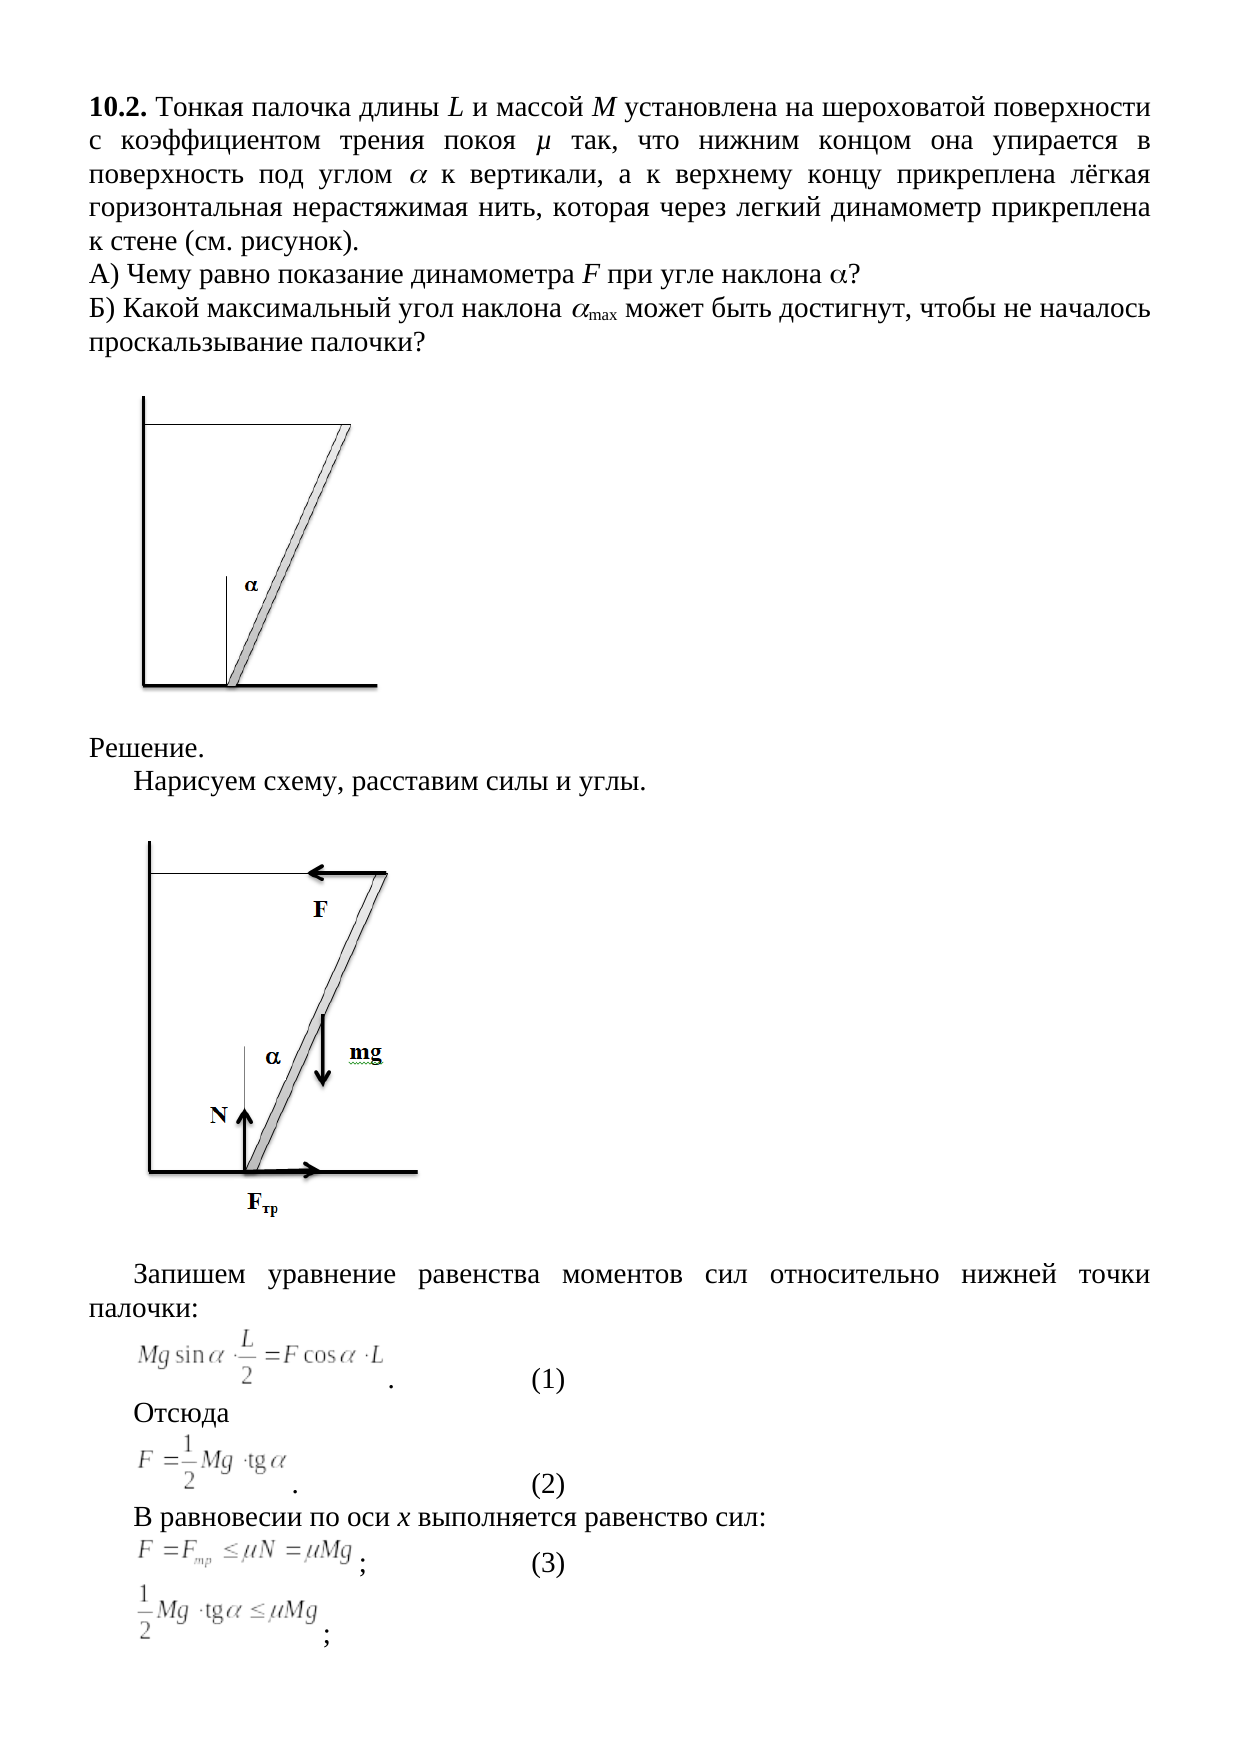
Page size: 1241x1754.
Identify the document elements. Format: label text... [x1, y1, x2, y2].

text ; (3) [89, 1533, 1152, 1579]
text Отсюда [89, 1395, 1152, 1428]
text А) Чему равно показание динамометра F при угле наклона ? [89, 256, 1152, 290]
picture [133, 390, 387, 697]
text 10.2. Тонкая палочка длины L и массой M установлена на шероховатой поверхности с коэффициентом трения покоя µ так, что нижним концом она упирается в поверхность под углом к вертикали, а к верхнему концу прикреплена лёгкая горизонтальная нерастяжимая нить, которая через легкий динамометр прикреплена к стене (см. рисунок). [89, 89, 1152, 256]
text . (1) [89, 1324, 1152, 1395]
text ; [89, 1579, 1152, 1650]
text Запишем уравнение равенства моментов сил относительно нижней точки палочки: [89, 1257, 1152, 1324]
text Б) Какой максимальный угол наклона max может быть достигнут, чтобы не началось проскальзывание палочки? [89, 290, 1152, 357]
picture [133, 830, 436, 1223]
text . (2) [89, 1428, 1152, 1499]
text Нарисуем схему, расставим силы и углы. [89, 763, 1152, 797]
text В равновесии по оси x выполняется равенство сил: [89, 1499, 1152, 1533]
text Решение. [89, 730, 1152, 763]
